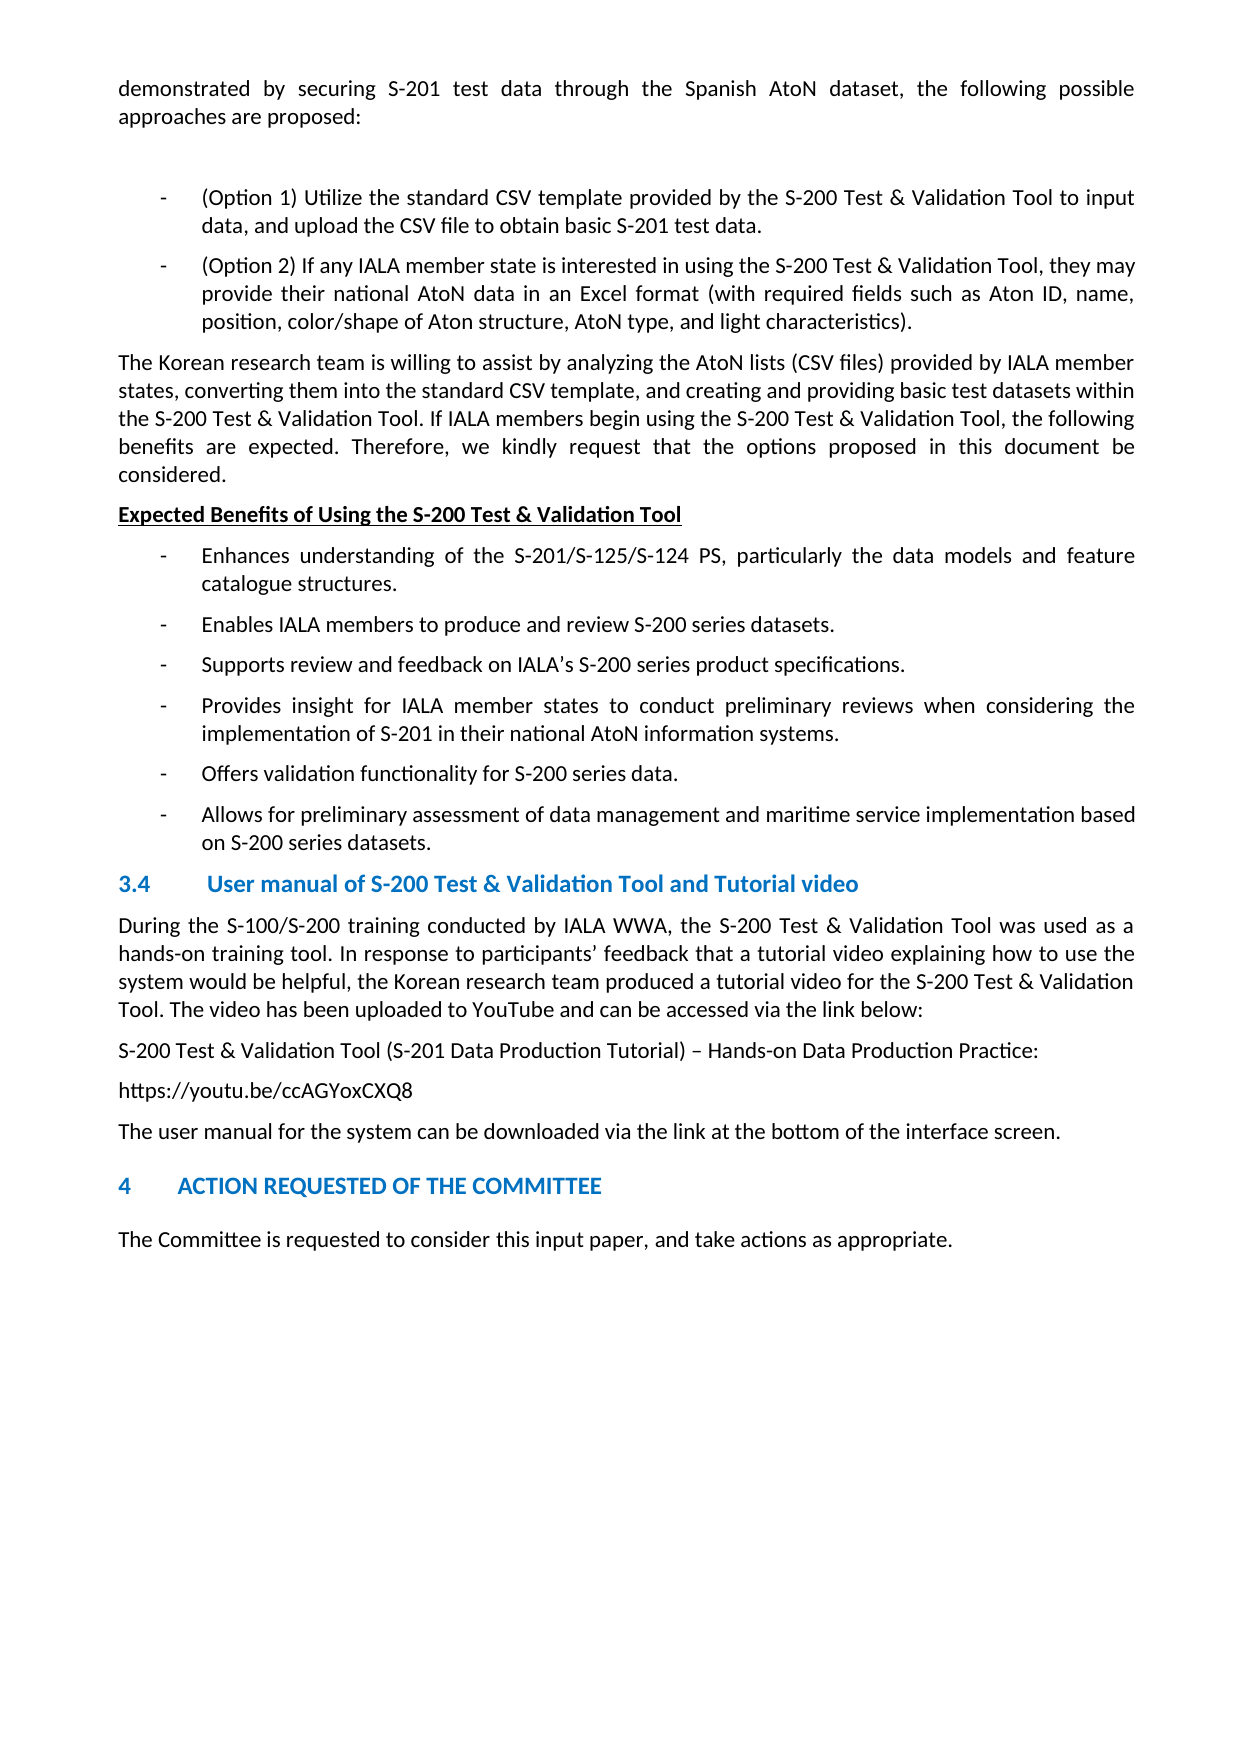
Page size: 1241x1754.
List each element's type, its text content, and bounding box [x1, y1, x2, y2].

text https://youtu.be/ccAGYoxCXQ8 [118, 1076, 1137, 1104]
list Allows for preliminary assessment of data management and maritime service implementation based on S-200 series datasets. [160, 800, 1137, 856]
list (Option 1) Utilize the standard CSV template provided by the S-200 Test & Validation Tool to input data, and upload the CSV file to obtain basic S-201 test data. [160, 183, 1137, 239]
text During the S-100/S-200 training conducted by IALA WWA, the S-200 Test & Validation Tool was used as a hands-on training tool. In response to participants’ feedback that a tutorial video explaining how to use the system would be helpful, the Korean research team produced a tutorial video for the S-200 Test & Validation Tool. The video has been uploaded to YouTube and can be accessed via the link below: [118, 911, 1137, 1023]
text The user manual for the system can be downloaded via the link at the bottom of the interface screen. [118, 1117, 1137, 1145]
list Provides insight for IALA member states to conduct preliminary reviews when considering the implementation of S-201 in their national AtoN information systems. [160, 691, 1137, 747]
subtitle User manual of S-200 Test & Validation Tool and Tutorial video [118, 868, 1137, 899]
list Enhances understanding of the S-201/S-125/S-124 PS, particularly the data models and feature catalogue structures. [160, 541, 1137, 597]
list (Option 2) If any IALA member state is interested in using the S-200 Test & Validation Tool, they may provide their national AtoN data in an Excel format (with required fields such as Aton ID, name, position, color/shape of Aton structure, AtoN type, and light characteristics). [160, 251, 1137, 336]
text The Korean research team is willing to assist by analyzing the AtoN lists (CSV files) provided by IALA member states, converting them into the standard CSV template, and creating and providing basic test datasets within the S-200 Test & Validation Tool. If IALA members begin using the S-200 Test & Validation Tool, the following benefits are expected. Therefore, we kindly request that the options proposed in this document be considered. [118, 348, 1137, 488]
text The Committee is requested to consider this input paper, and take actions as appropriate. [118, 1226, 1137, 1253]
subtitle Action requested of the Committee [118, 1170, 1137, 1201]
list Supports review and feedback on IALA’s S-200 series product specifications. [160, 650, 1137, 678]
list Offers validation functionality for S-200 series data. [160, 759, 1137, 787]
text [118, 74, 1137, 130]
text Expected Benefits of Using the S-200 Test & Validation Tool [118, 501, 1137, 529]
list Enables IALA members to produce and review S-200 series datasets. [160, 610, 1137, 638]
text S-200 Test & Validation Tool (S-201 Data Production Tutorial) – Hands-on Data Production Practice: [118, 1036, 1137, 1064]
